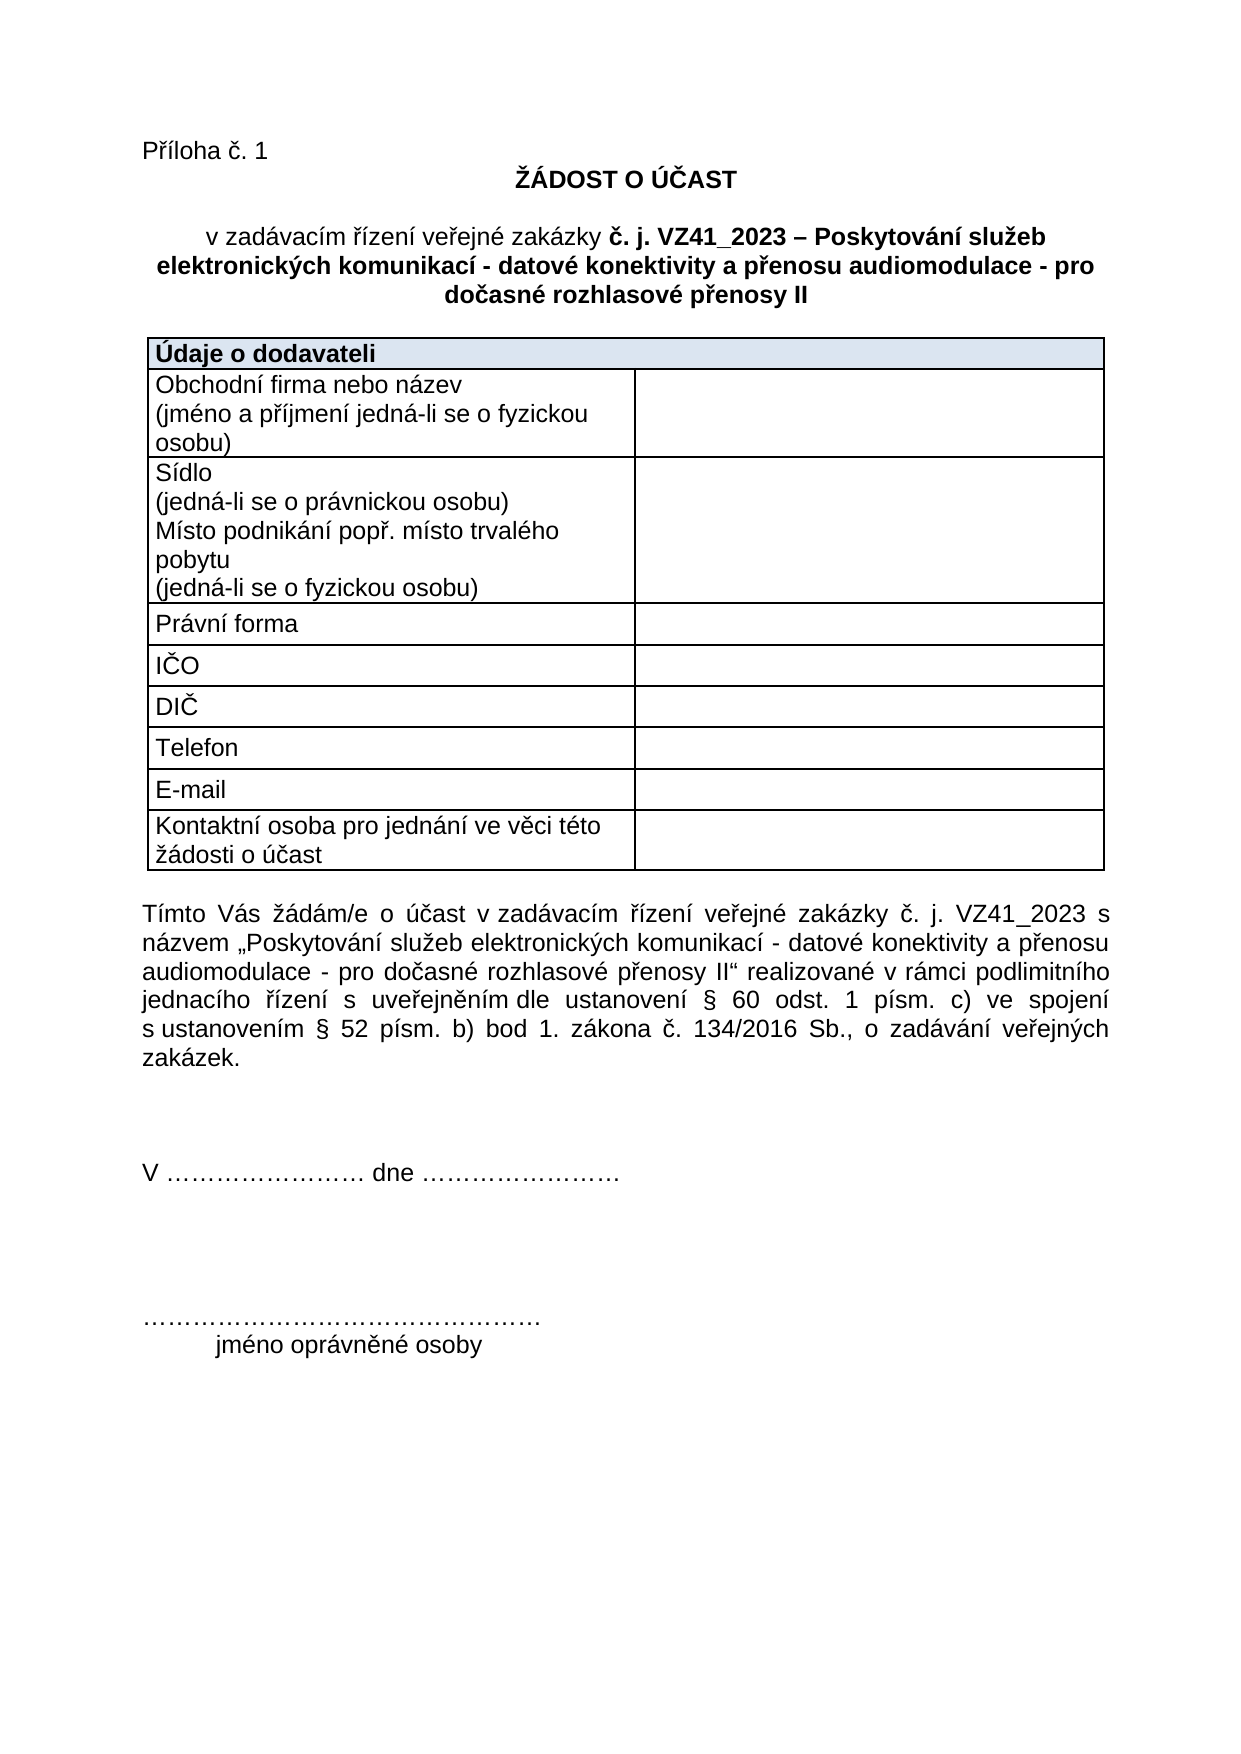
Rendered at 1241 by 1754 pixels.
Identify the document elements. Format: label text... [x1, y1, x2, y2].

text Příloha č. 1 [142, 136, 1110, 164]
table_cell Obchodní firma nebo název (jméno a příjmení jedná-li se o fyzickou osobu) [149, 370, 634, 456]
table_cell Kontaktní osoba pro jednání ve věci této žádosti o účast [149, 811, 634, 868]
table_cell Sídlo (jedná-li se o právnickou osobu) Místo podnikání popř. místo trvalého pobytu (jedná-li se o fyzickou osobu) [149, 458, 634, 602]
table_cell E-mail [149, 770, 634, 809]
text Tímto Vás žádám/e o účast v zadávacím řízení veřejné zakázky č. j. VZ41_2023 s názvem „Poskytování služeb elektronických komunikací - datové konektivity a přenosu audiomodulace - pro dočasné rozhlasové přenosy II“ realizované v rámci podlimitního jednacího řízení s uveřejněním dle ustanovení § 60 odst. 1 písm. c) ve spojení s ustanovením § 52 písm. b) bod 1. zákona č. 134/2016 Sb., o zadávání veřejných zakázek. [142, 899, 1110, 1072]
table_cell [636, 370, 1103, 456]
table_cell Telefon [149, 728, 634, 767]
text ………………………………………… [142, 1302, 1110, 1331]
text ŽÁDOST O ÚČAST [142, 164, 1110, 193]
table_cell [636, 646, 1103, 685]
table_cell [636, 687, 1103, 726]
table_cell [636, 728, 1103, 767]
table_cell IČO [149, 646, 634, 685]
text v zadávacím řízení veřejné zakázky č. j. VZ41_2023 – Poskytování služeb elektronických komunikací - datové konektivity a přenosu audiomodulace - pro dočasné rozhlasové přenosy II [142, 222, 1110, 308]
table_cell [636, 811, 1103, 868]
table_cell [636, 458, 1103, 602]
table_cell DIČ [149, 687, 634, 726]
table_cell [636, 770, 1103, 809]
text jméno oprávněné osoby [142, 1331, 1110, 1359]
table_cell Právní forma [149, 604, 634, 643]
table_header Údaje o dodavateli [149, 339, 1103, 368]
table_cell [636, 604, 1103, 643]
text V …………………… dne …………………… [142, 1158, 1110, 1187]
